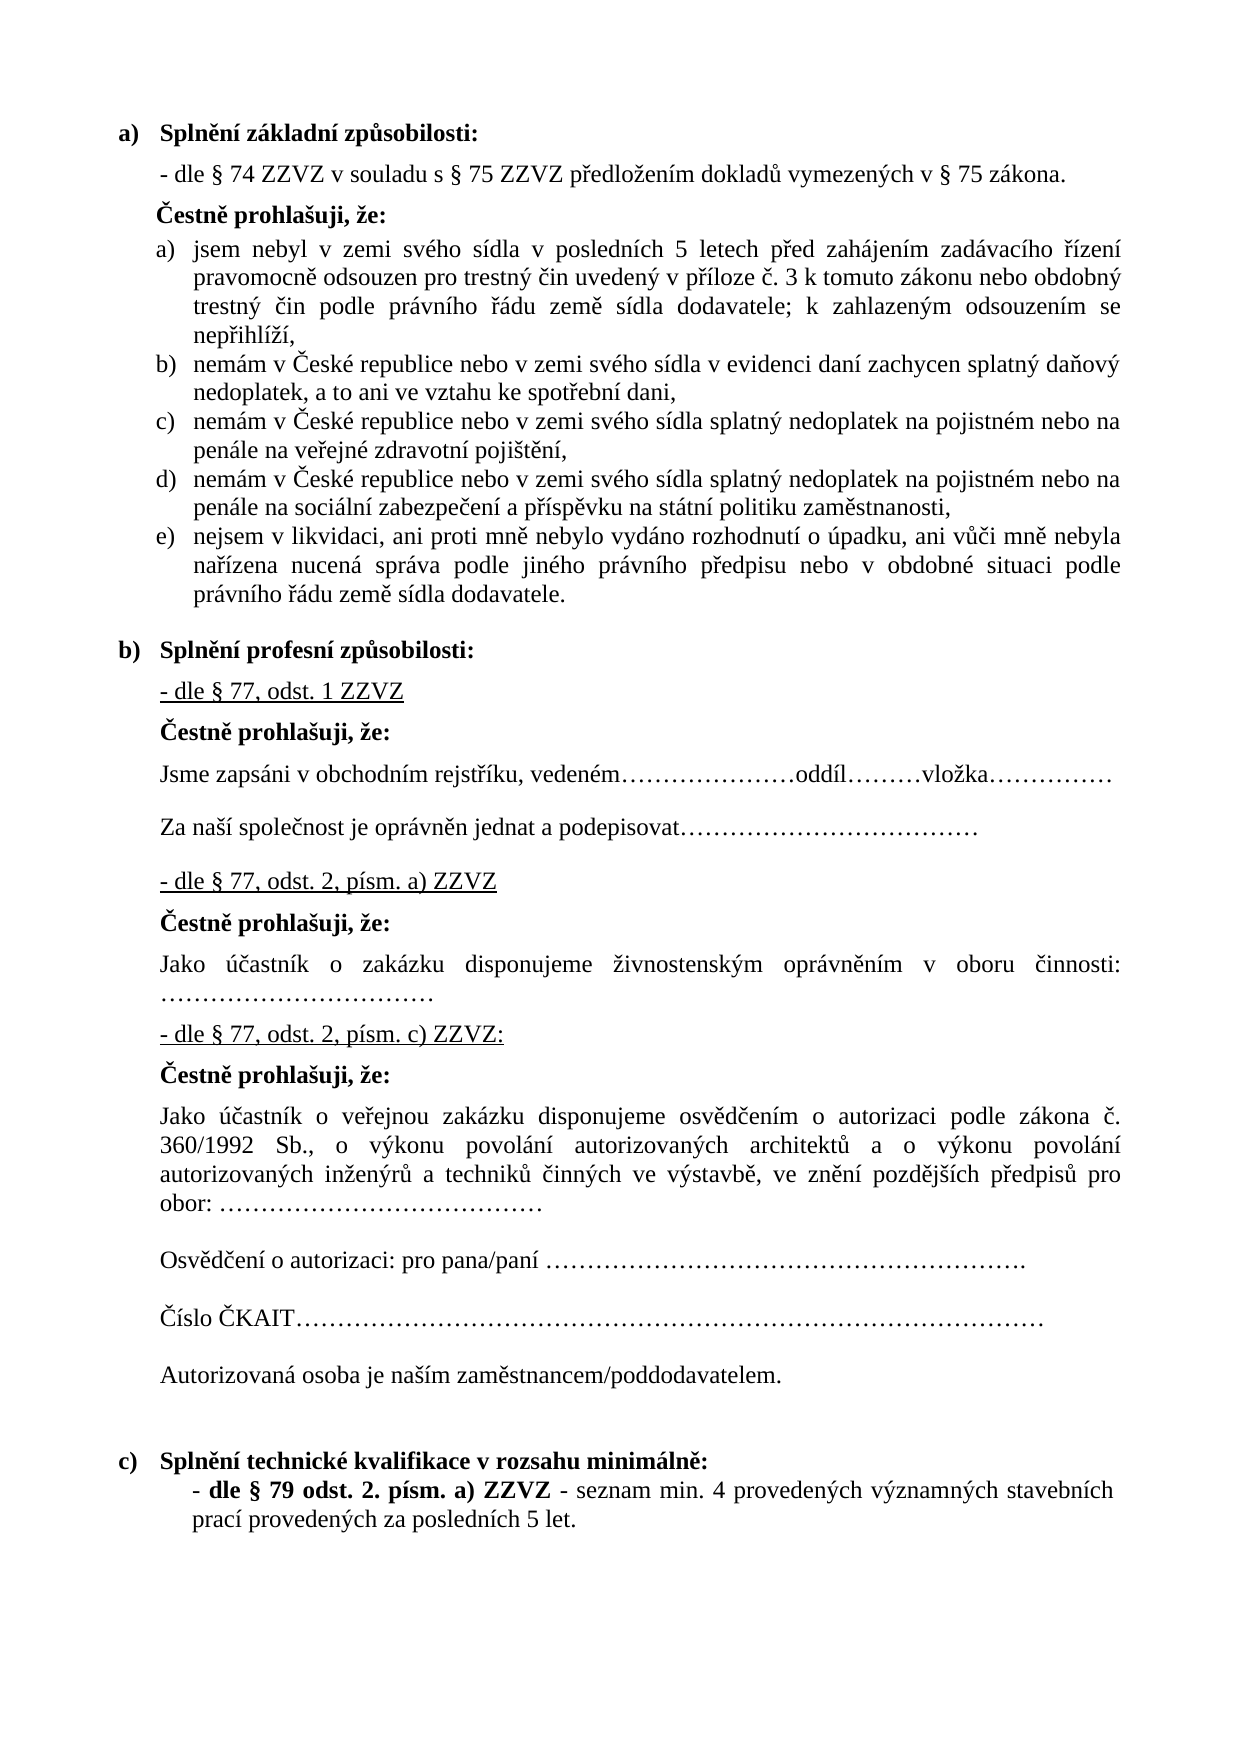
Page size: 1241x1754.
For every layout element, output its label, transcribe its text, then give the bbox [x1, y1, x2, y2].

text Číslo ČKAIT……………………………………………………………………………… [159, 1303, 1122, 1331]
text - dle § 74 ZZVZ v souladu s § 75 ZZVZ předložením dokladů vymezených v § 75 zákona. [159, 159, 1125, 188]
list nemám v České republice nebo v zemi svého sídla splatný nedoplatek na pojistném nebo na penále na sociální zabezpečení a příspěvku na státní politiku zaměstnanosti, [156, 464, 1122, 521]
list Splnění základní způsobilosti: [118, 118, 1125, 147]
text - dle § 79 odst. 2. písm. a) ZZVZ - seznam min. 4 provedených významných stavebních prací provedených za posledních 5 let. [118, 1475, 1122, 1533]
list nemám v České republice nebo v zemi svého sídla v evidenci daní zachycen splatný daňový nedoplatek, a to ani ve vztahu ke spotřební dani, [156, 349, 1122, 406]
text Jako účastník o zakázku disponujeme živnostenským oprávněním v oboru činnosti:…………………………… [159, 949, 1122, 1006]
list Splnění technické kvalifikace v rozsahu minimálně: [118, 1446, 1122, 1475]
list jsem nebyl v zemi svého sídla v posledních 5 letech před zahájením zadávacího řízení pravomocně odsouzen pro trestný čin uvedený v příloze č. 3 k tomuto zákonu nebo obdobný trestný čin podle právního řádu země sídla dodavatele; k zahlazeným odsouzením se nepřihlíží, [156, 234, 1122, 349]
text Čestně prohlašuji, že: [159, 908, 1122, 936]
text Čestně prohlašuji, že: [118, 201, 1122, 229]
text Osvědčení o autorizaci: pro pana/paní …………………………………………………. [159, 1245, 1122, 1274]
text Jsme zapsáni v obchodním rejstříku, vedeném…………………oddíl………vložka…………… [118, 759, 1122, 787]
text Za naší společnost je oprávněn jednat a podepisovat……………………………… [118, 812, 1122, 841]
text Autorizovaná osoba je naším zaměstnancem/poddodavatelem. [159, 1360, 1122, 1389]
text - dle § 77, odst. 2, písm. c) ZZVZ: [159, 1019, 1122, 1048]
text - dle § 77, odst. 1 ZZVZ [159, 676, 1122, 705]
text Jako účastník o veřejnou zakázku disponujeme osvědčením o autorizaci podle zákona č. 360/1992 Sb., o výkonu povolání autorizovaných architektů a o výkonu povolání autorizovaných inženýrů a techniků činných ve výstavbě, ve znění pozdějších předpisů pro obor: ………………………………… [159, 1101, 1122, 1216]
text Čestně prohlašuji, že: [159, 1060, 1122, 1089]
text - dle § 77, odst. 2, písm. a) ZZVZ [159, 866, 1122, 895]
list Splnění profesní způsobilosti: [118, 635, 1122, 664]
list nemám v České republice nebo v zemi svého sídla splatný nedoplatek na pojistném nebo na penále na veřejné zdravotní pojištění, [156, 406, 1122, 464]
text Čestně prohlašuji, že: [159, 717, 1122, 746]
list nejsem v likvidaci, ani proti mně nebylo vydáno rozhodnutí o úpadku, ani vůči mně nebyla nařízena nucená správa podle jiného právního předpisu nebo v obdobné situaci podle právního řádu země sídla dodavatele. [156, 521, 1122, 607]
